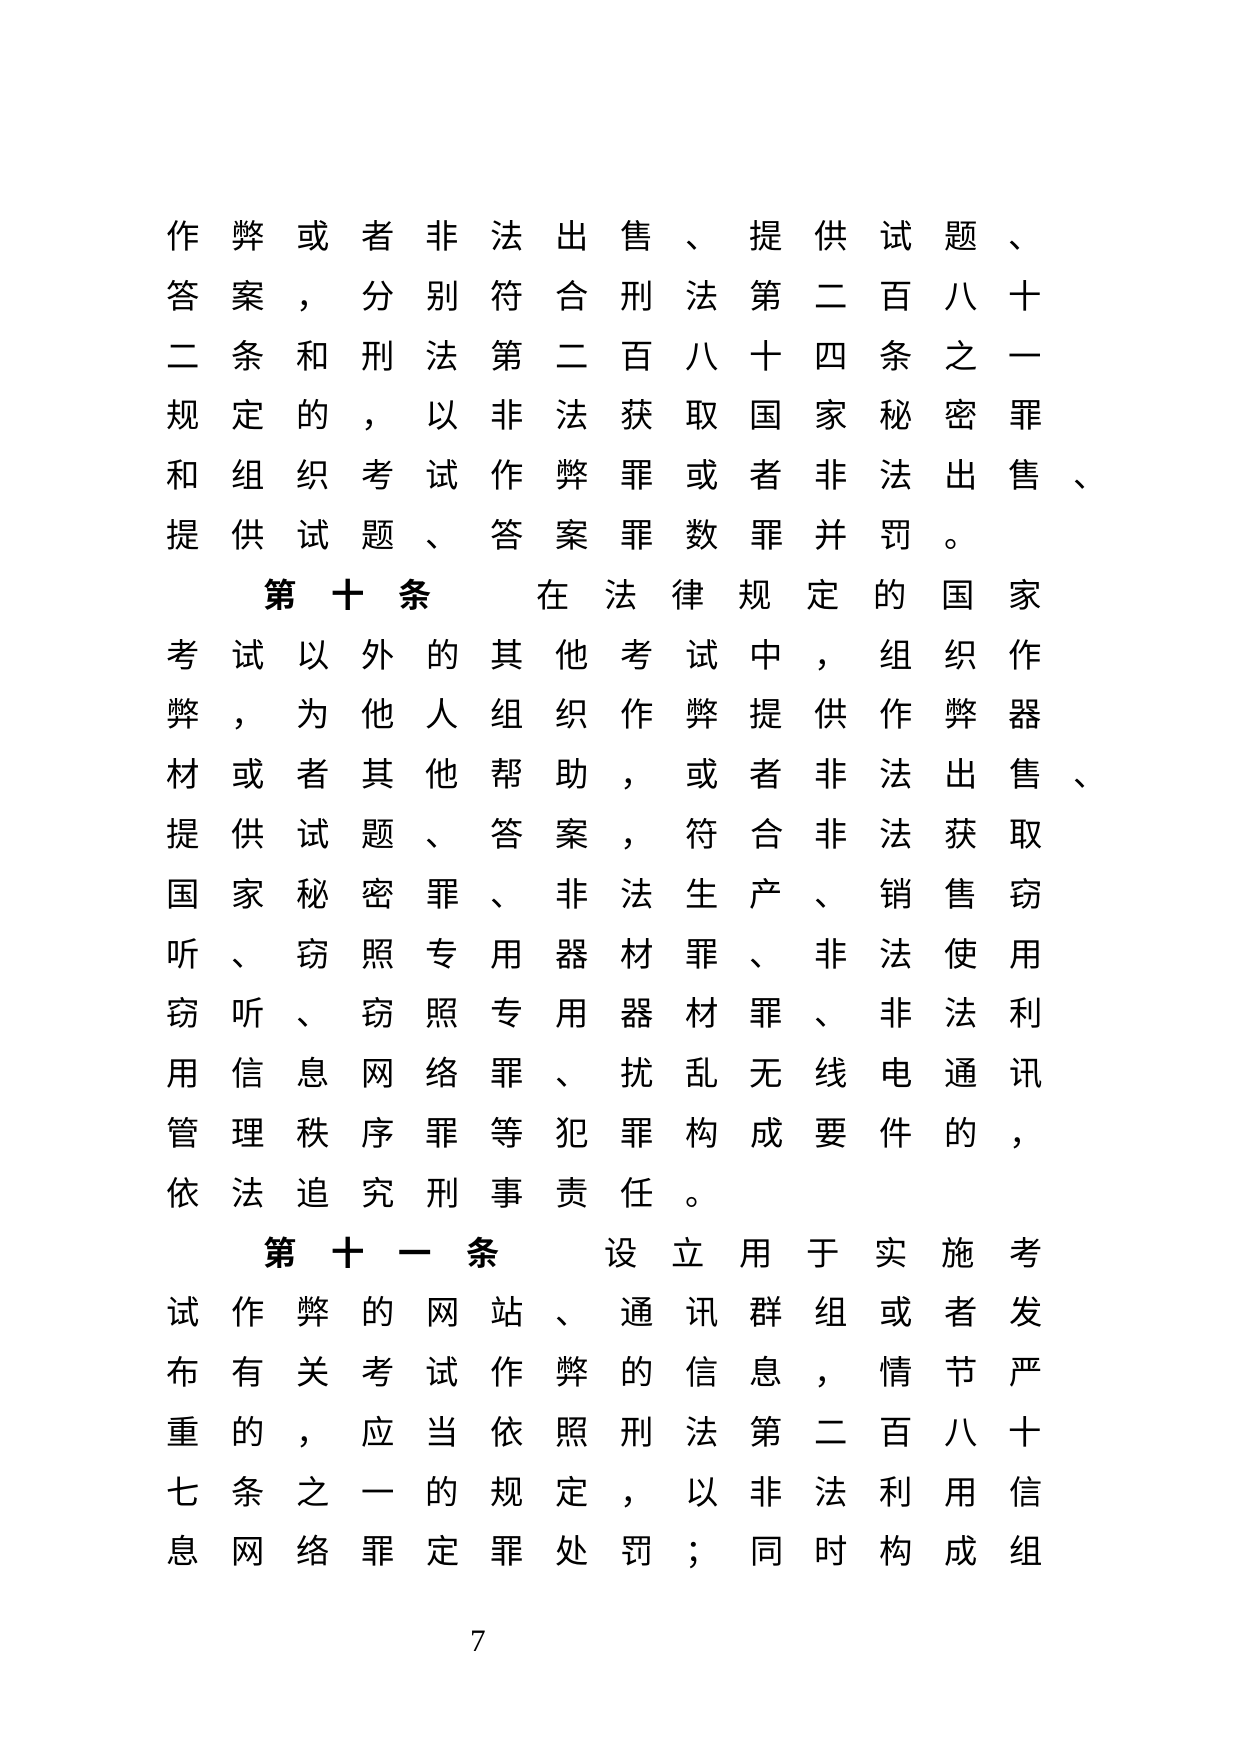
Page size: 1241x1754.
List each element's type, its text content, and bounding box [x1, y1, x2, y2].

text 第十条 在法律规定的国家考试以外的其他考试中，组织作弊，为他人组织作弊提供作弊器材或者其他帮助，或者非法出售、提供试题、答案，符合非法获取国家秘密罪、非法生产、销售窃听、窃照专用器材罪、非法使用窃听、窃照专用器材罪、非法利用信息网络罪、扰乱无线电通讯管理秩序罪等犯罪构成要件的，依法追究刑事责任。 [167, 563, 1074, 1221]
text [167, 204, 1074, 563]
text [167, 1221, 1074, 1579]
